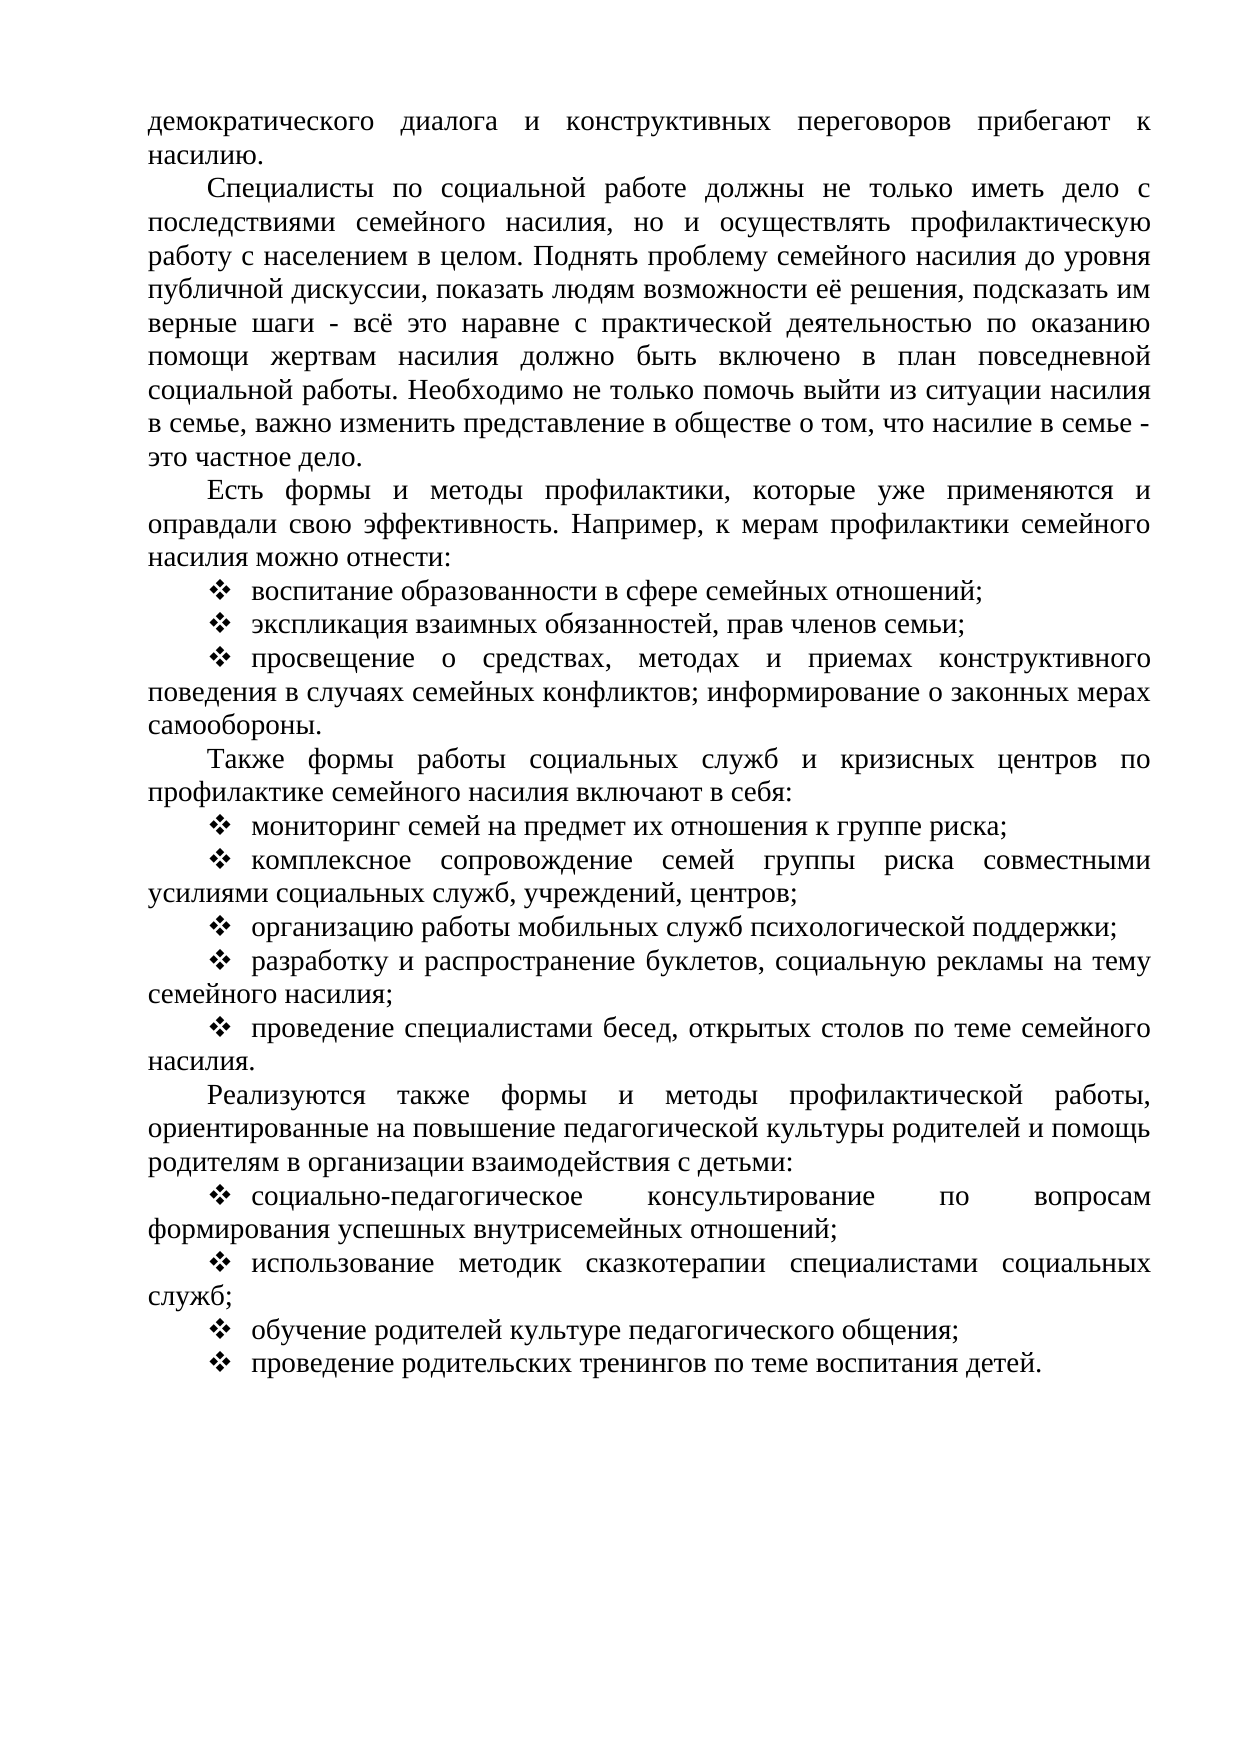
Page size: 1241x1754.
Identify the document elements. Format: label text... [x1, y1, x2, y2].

list воспитание образованности в сфере семейных отношений; [148, 573, 1152, 607]
list проведение специалистами бесед, открытых столов по теме семейного насилия. [148, 1010, 1152, 1077]
list просвещение о средствах, методах и приемах конструктивного поведения в случаях семейных конфликтов; информирование о законных мерах самообороны. [148, 640, 1152, 741]
list экспликация взаимных обязанностей, прав членов семьи; [148, 607, 1152, 640]
list социально-педагогическое консультирование по вопросам формирования успешных внутрисемейных отношений; [148, 1178, 1152, 1245]
text Также формы работы социальных служб и кризисных центров по профилактике семейного насилия включают в себя: [148, 741, 1152, 808]
text Есть формы и методы профилактики, которые уже применяются и оправдали свою эффективность. Например, к мерам профилактики семейного насилия можно отнести: [148, 472, 1152, 573]
list мониторинг семей на предмет их отношения к группе риска; [148, 808, 1152, 842]
list организацию работы мобильных служб психологической поддержки; [148, 909, 1152, 943]
list использование методик сказкотерапии специалистами социальных служб; [148, 1245, 1152, 1312]
list разработку и распространение буклетов, социальную рекламы на тему семейного насилия; [148, 943, 1152, 1010]
list комплексное сопровождение семей группы риска совместными усилиями социальных служб, учреждений, центров; [148, 842, 1152, 909]
list проведение родительских тренингов по теме воспитания детей. [148, 1346, 1152, 1379]
list обучение родителей культуре педагогического общения; [148, 1312, 1152, 1346]
text Реализуются также формы и методы профилактической работы, ориентированные на повышение педагогической культуры родителей и помощь родителям в организации взаимодействия с детьми: [148, 1077, 1152, 1178]
text Специалисты по социальной работе должны не только иметь дело с последствиями семейного насилия, но и осуществлять профилактическую работу с населением в целом. Поднять проблему семейного насилия до уровня публичной дискуссии, показать людям возможности её решения, подсказать им верные шаги - всё это наравне с практической деятельностью по оказанию помощи жертвам насилия должно быть включено в план повседневной социальной работы. Необходимо не только помочь выйти из ситуации насилия в семье, важно изменить представление в обществе о том, что насилие в семье - это частное дело. [148, 171, 1152, 472]
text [148, 103, 1152, 171]
